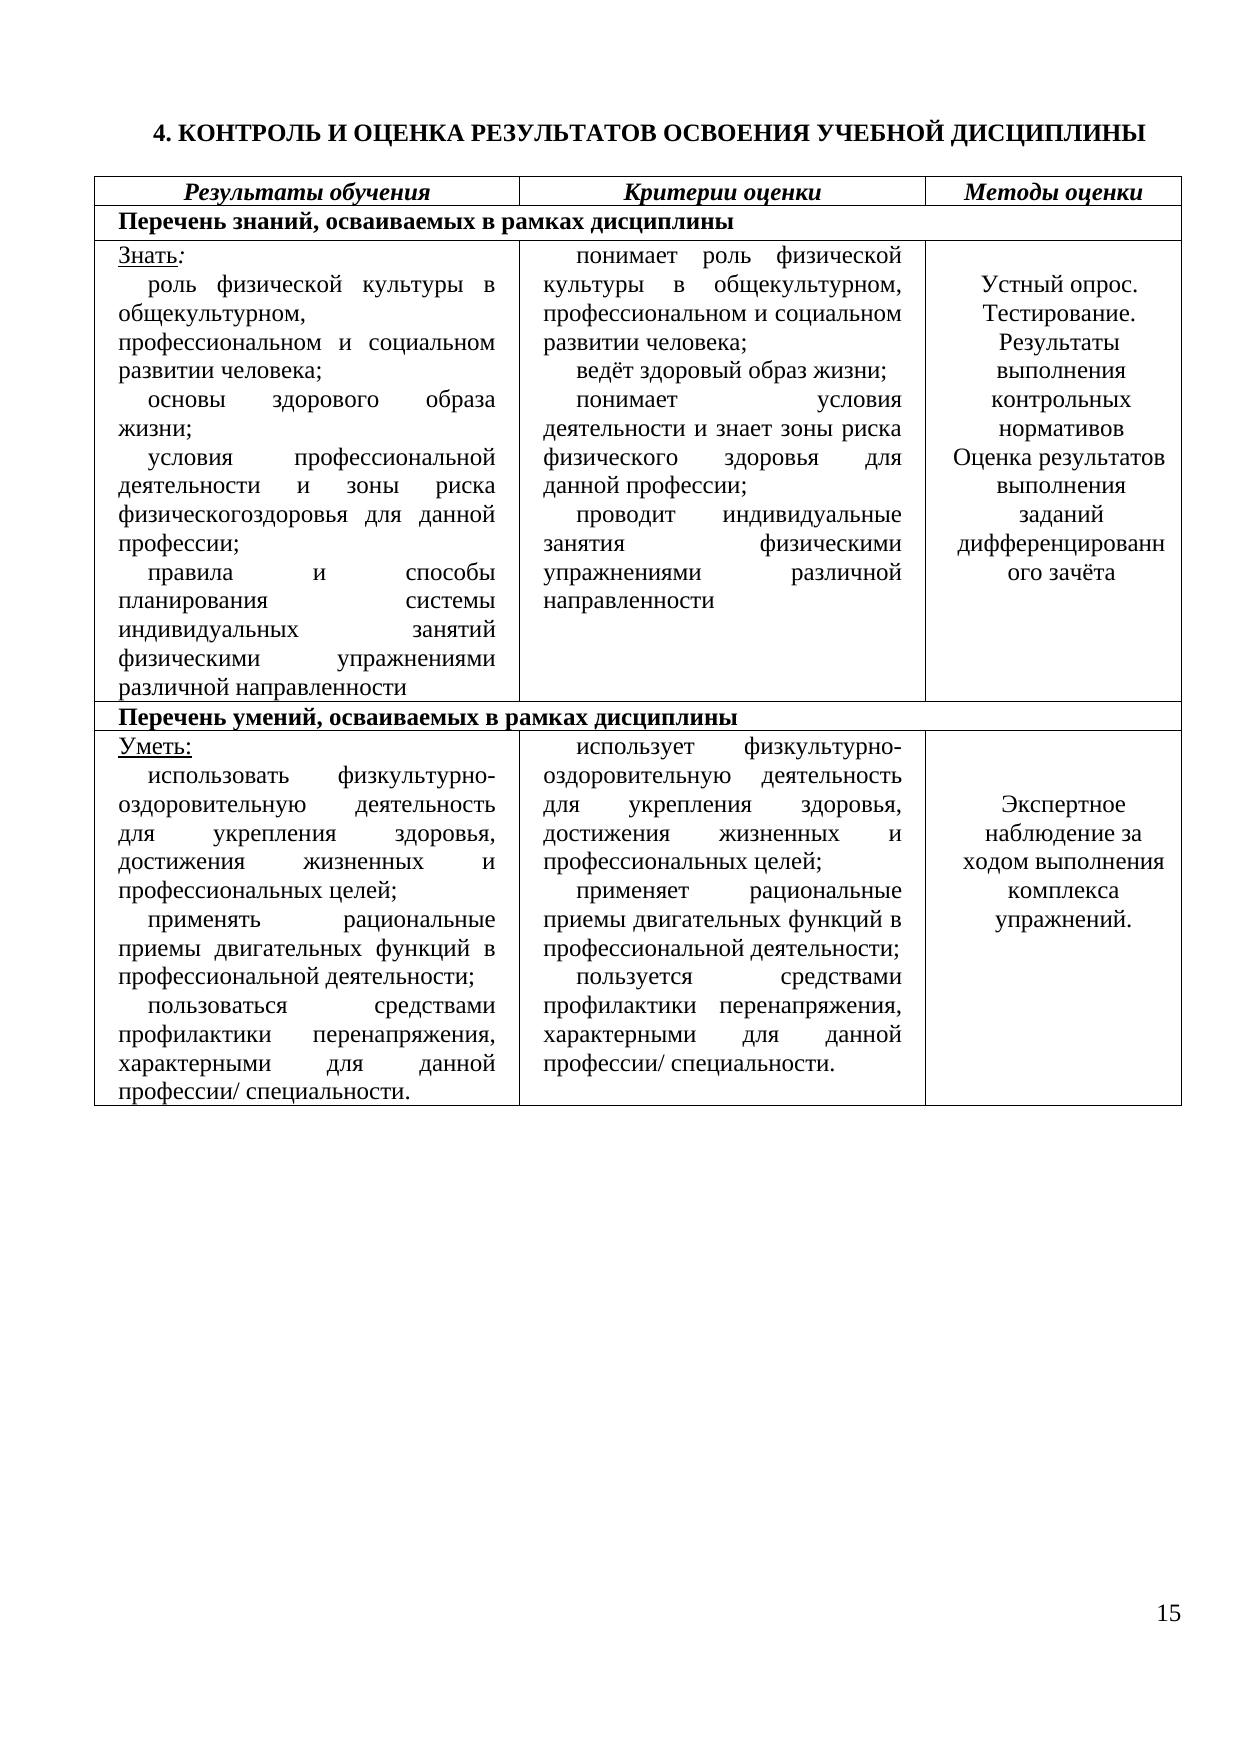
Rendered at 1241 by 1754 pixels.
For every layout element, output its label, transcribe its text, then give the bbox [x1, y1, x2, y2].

table_cell Уметь: использовать физкультурно-оздоровительную деятельность для укрепления здоровья, достижения жизненных и профессиональных целей; применять рациональные приемы двигательных функций в профессиональной деятельности; пользоваться средствами профилактики перенапряжения, характерными для данной профессии/ специальности. [95, 731, 519, 1105]
table_cell Перечень знаний, осваиваемых в рамках дисциплины [95, 206, 1181, 239]
table_cell Перечень умений, осваиваемых в рамках дисциплины [95, 702, 1181, 730]
table_cell Устный опрос. Тестирование. Результаты выполнения контрольных нормативов Оценка результатов выполнения заданий дифференцированного зачёта [926, 241, 1181, 701]
table_cell Знать: роль физической культуры в общекультурном, профессиональном и социальном развитии человека; основы здорового образа жизни; условия профессиональной деятельности и зоны риска физическогоздоровья для данной профессии; правила и способы планирования системы индивидуальных занятий физическими упражнениями различной направленности [95, 241, 519, 701]
table_header Методы оценки [926, 177, 1181, 205]
table_cell понимает роль физической культуры в общекультурном, профессиональном и социальном развитии человека; ведёт здоровый образ жизни; понимает условия деятельности и знает зоны риска физического здоровья для данной профессии; проводит индивидуальные занятия физическими упражнениями различной направленности [520, 241, 925, 701]
table_header Критерии оценки [520, 177, 925, 205]
table_header Результаты обучения [95, 177, 519, 205]
table_cell использует физкультурно-оздоровительную деятельность для укрепления здоровья, достижения жизненных и профессиональных целей; применяет рациональные приемы двигательных функций в профессиональной деятельности; пользуется средствами профилактики перенапряжения, характерными для данной профессии/ специальности. [520, 731, 925, 1105]
list 4. КОНТРОЛЬ И ОЦЕНКА РЕЗУЛЬТАТОВ ОСВОЕНИЯ УЧЕБНОЙ ДИСЦИПЛИНЫ [118, 118, 1181, 147]
table_cell Экспертное наблюдение за ходом выполнения комплекса упражнений. [926, 731, 1181, 1105]
